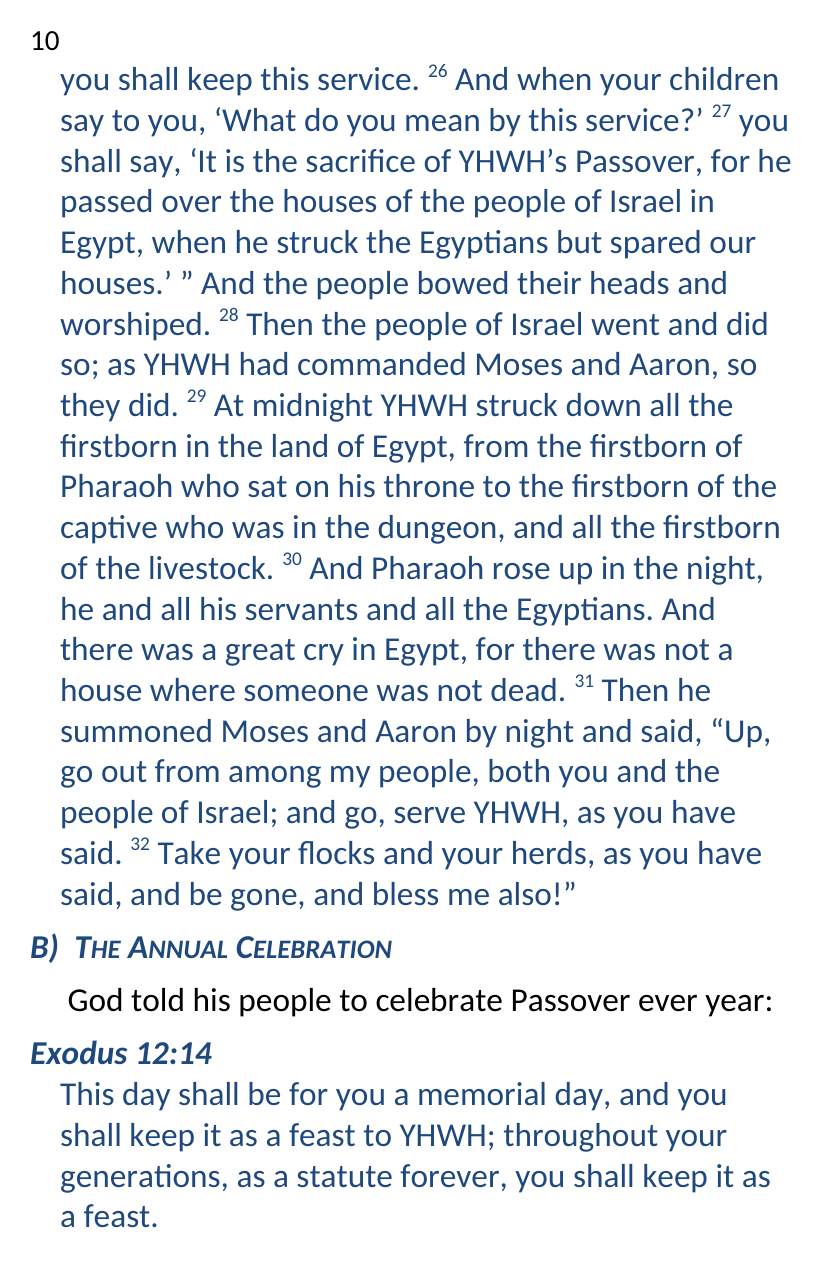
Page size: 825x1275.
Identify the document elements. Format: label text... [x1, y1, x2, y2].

subtitle B) The Annual Celebration [30, 926, 795, 967]
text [30, 58, 795, 913]
text Exodus 12:14 This day shall be for you a memorial day, and you shall keep it as a feast to YHWH; throughout your generations, as a statute forever, you shall keep it as a feast. [30, 1032, 795, 1236]
text God told his people to celebrate Passover ever year: [67, 979, 795, 1020]
